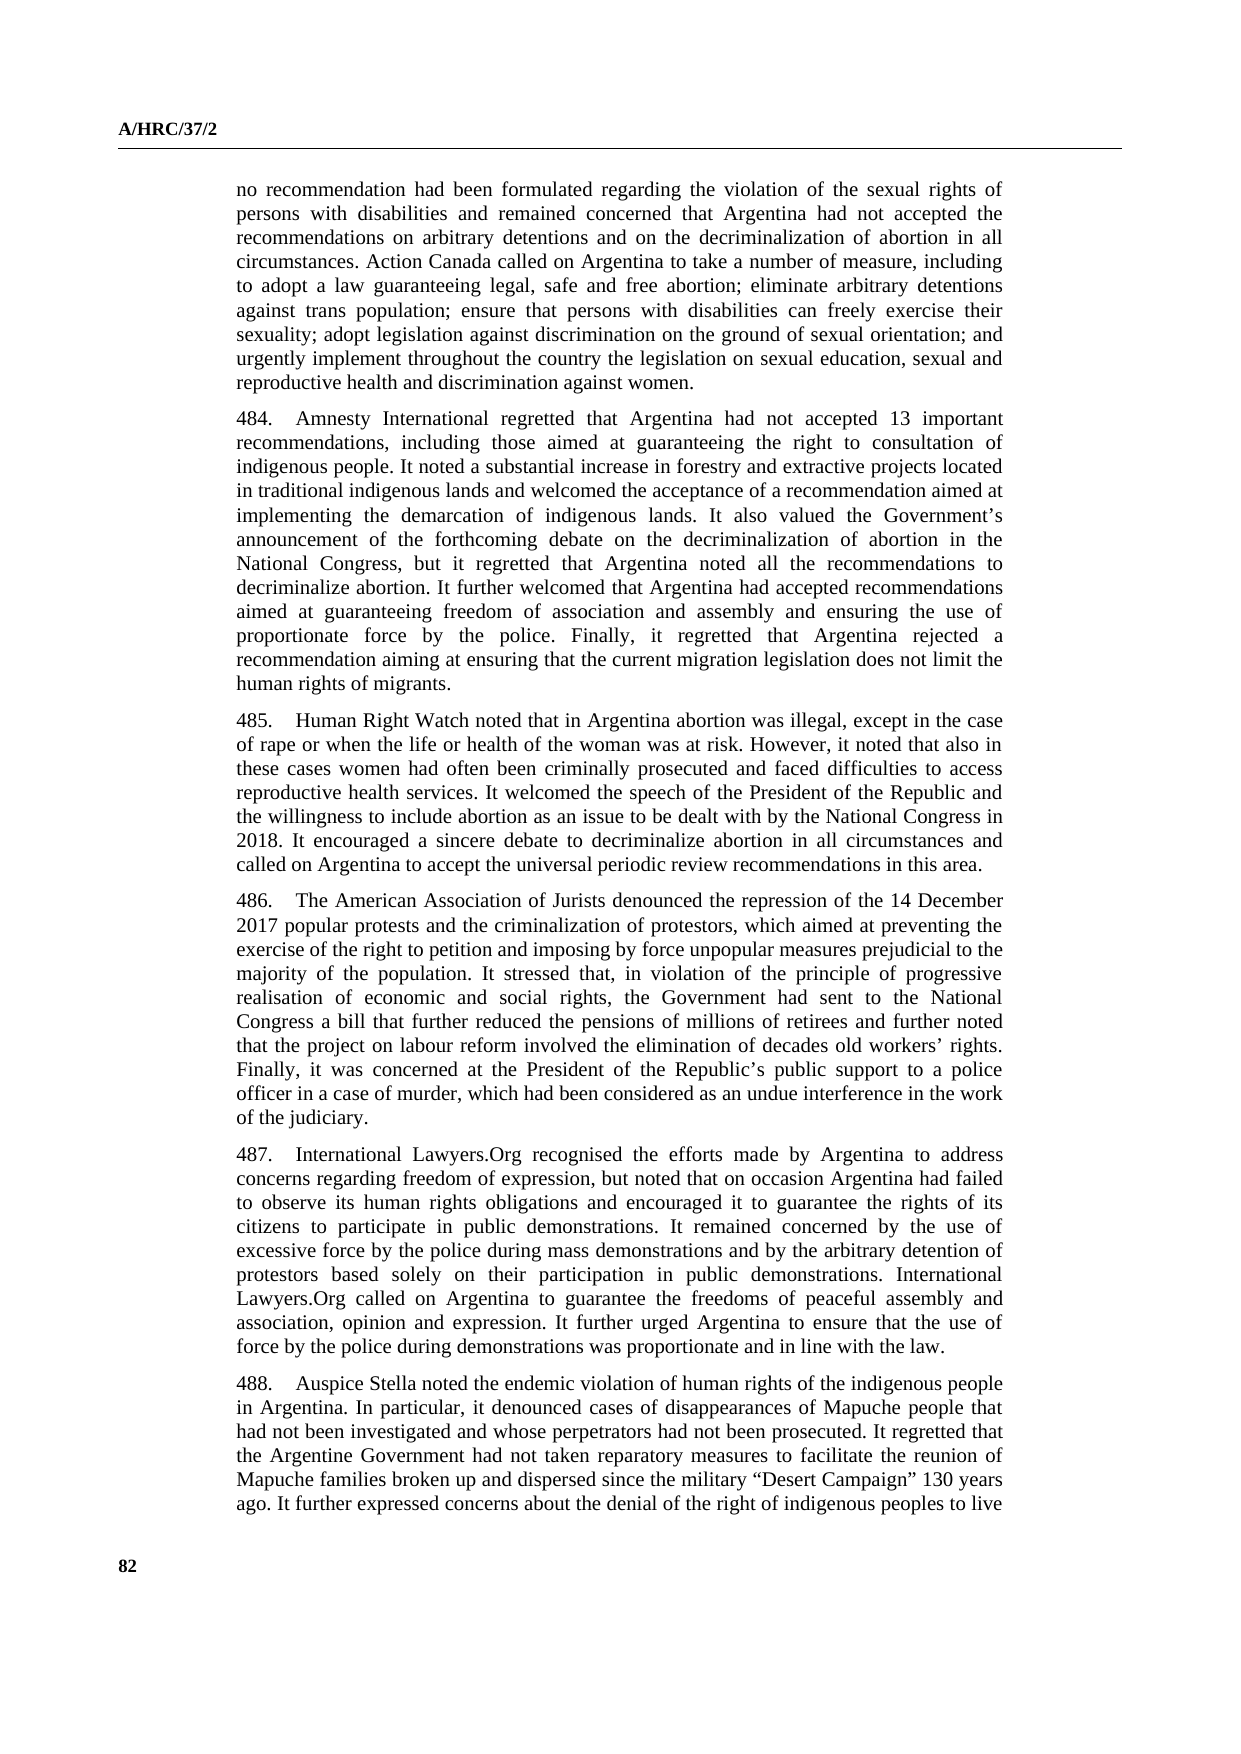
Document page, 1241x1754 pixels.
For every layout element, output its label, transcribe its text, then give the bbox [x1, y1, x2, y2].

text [236, 177, 1004, 394]
text 487. International Lawyers.Org recognised the efforts made by Argentina to address concerns regarding freedom of expression, but noted that on occasion Argentina had failed to observe its human rights obligations and encouraged it to guarantee the rights of its citizens to participate in public demonstrations. It remained concerned by the use of excessive force by the police during mass demonstrations and by the arbitrary detention of protestors based solely on their participation in public demonstrations. International Lawyers.Org called on Argentina to guarantee the freedoms of peaceful assembly and association, opinion and expression. It further urged Argentina to ensure that the use of force by the police during demonstrations was proportionate and in line with the law. [236, 1142, 1004, 1358]
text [236, 1371, 1004, 1515]
text 484. Amnesty International regretted that Argentina had not accepted 13 important recommendations, including those aimed at guaranteeing the right to consultation of indigenous people. It noted a substantial increase in forestry and extractive projects located in traditional indigenous lands and welcomed the acceptance of a recommendation aimed at implementing the demarcation of indigenous lands. It also valued the Government’s announcement of the forthcoming debate on the decriminalization of abortion in the National Congress, but it regretted that Argentina noted all the recommendations to decriminalize abortion. It further welcomed that Argentina had accepted recommendations aimed at guaranteeing freedom of association and assembly and ensuring the use of proportionate force by the police. Finally, it regretted that Argentina rejected a recommendation aiming at ensuring that the current migration legislation does not limit the human rights of migrants. [236, 406, 1004, 695]
text 485. Human Right Watch noted that in Argentina abortion was illegal, except in the case of rape or when the life or health of the woman was at risk. However, it noted that also in these cases women had often been criminally prosecuted and faced difficulties to access reproductive health services. It welcomed the speech of the President of the Republic and the willingness to include abortion as an issue to be dealt with by the National Congress in 2018. It encouraged a sincere debate to decriminalize abortion in all circumstances and called on Argentina to accept the universal periodic review recommendations in this area. [236, 707, 1004, 876]
text 486. The American Association of Jurists denounced the repression of the 14 December 2017 popular protests and the criminalization of protestors, which aimed at preventing the exercise of the right to petition and imposing by force unpopular measures prejudicial to the majority of the population. It stressed that, in violation of the principle of progressive realisation of economic and social rights, the Government had sent to the National Congress a bill that further reduced the pensions of millions of retirees and further noted that the project on labour reform involved the elimination of decades old workers’ rights. Finally, it was concerned at the President of the Republic’s public support to a police officer in a case of murder, which had been considered as an undue interference in the work of the judiciary. [236, 888, 1004, 1129]
